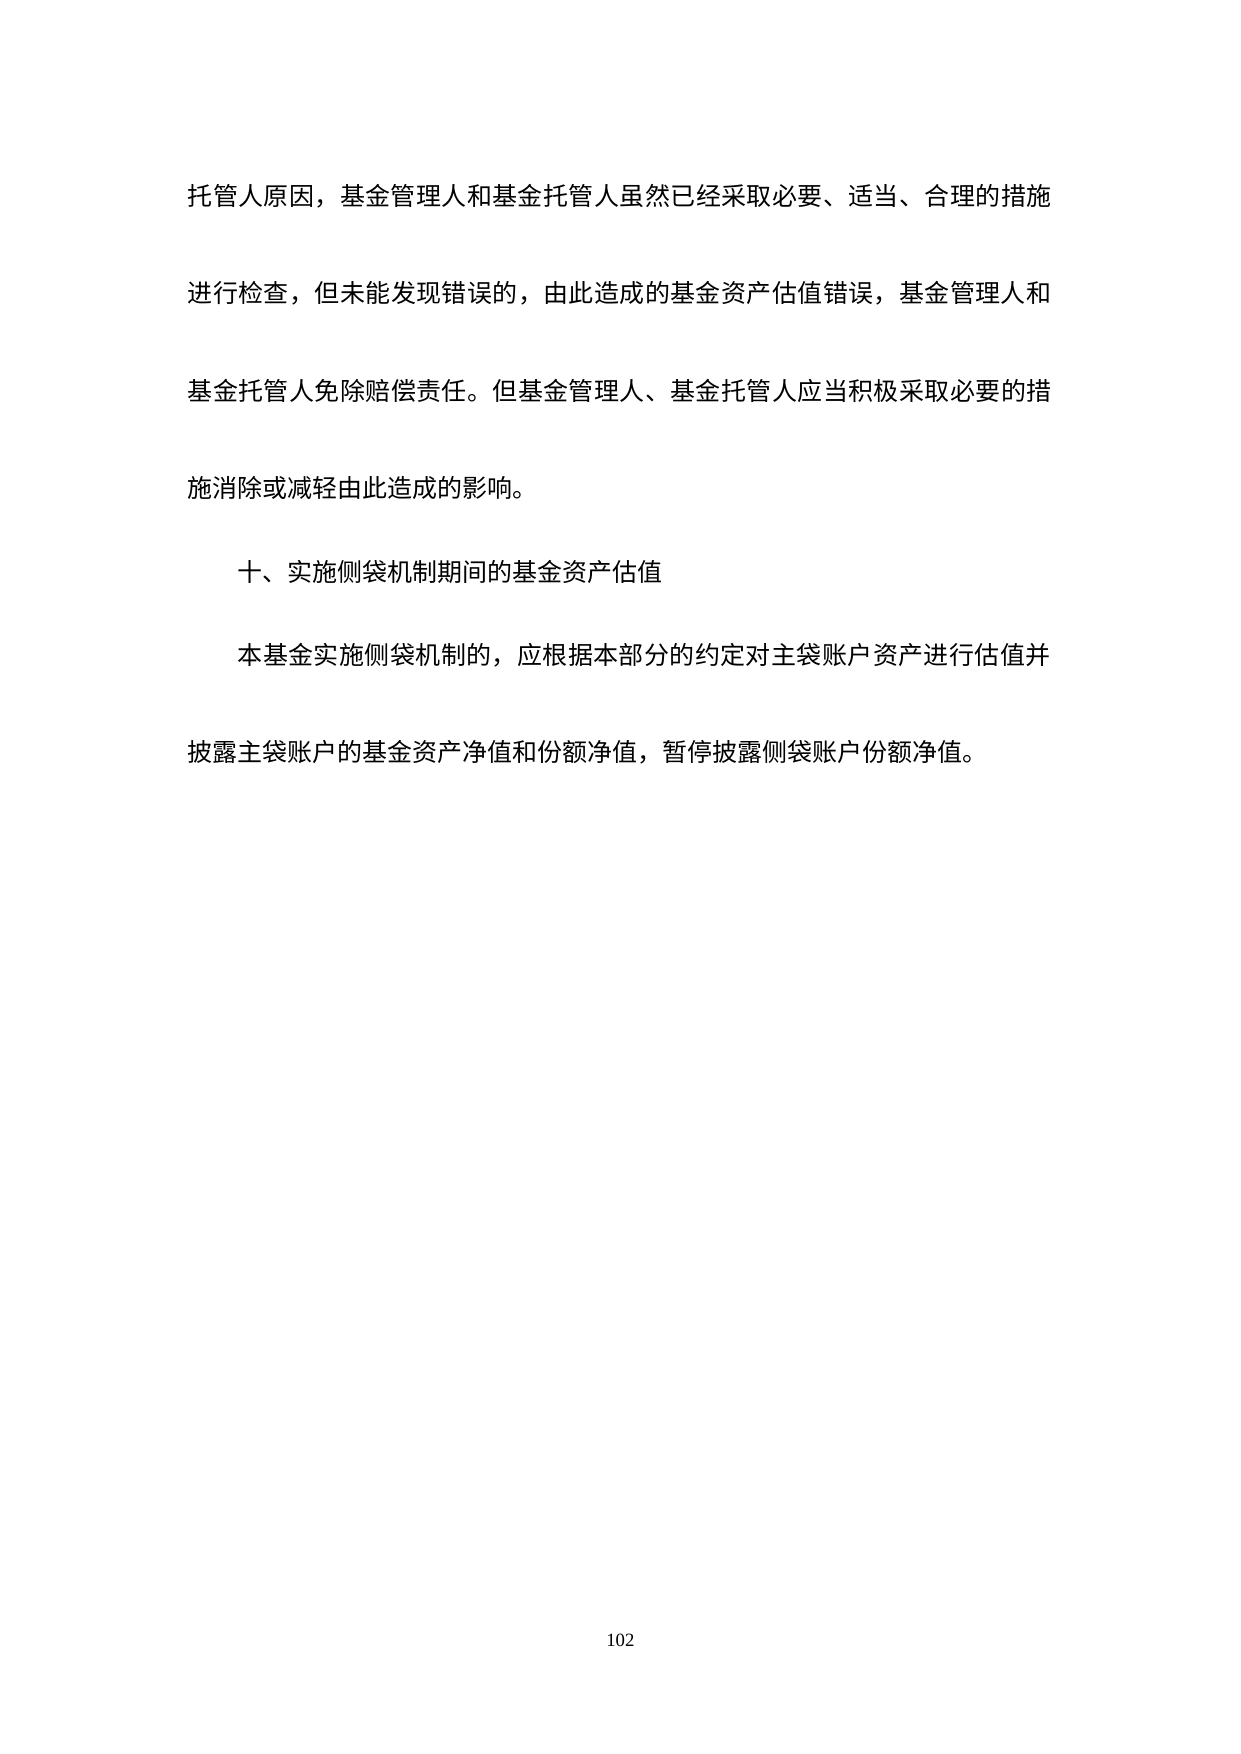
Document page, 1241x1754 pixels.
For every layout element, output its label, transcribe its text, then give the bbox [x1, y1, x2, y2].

text 十、实施侧袋机制期间的基金资产估值 [187, 538, 1053, 603]
text 本基金实施侧袋机制的，应根据本部分的约定对主袋账户资产进行估值并披露主袋账户的基金资产净值和份额净值，暂停披露侧袋账户份额净值。 [187, 621, 1053, 783]
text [187, 162, 1053, 519]
